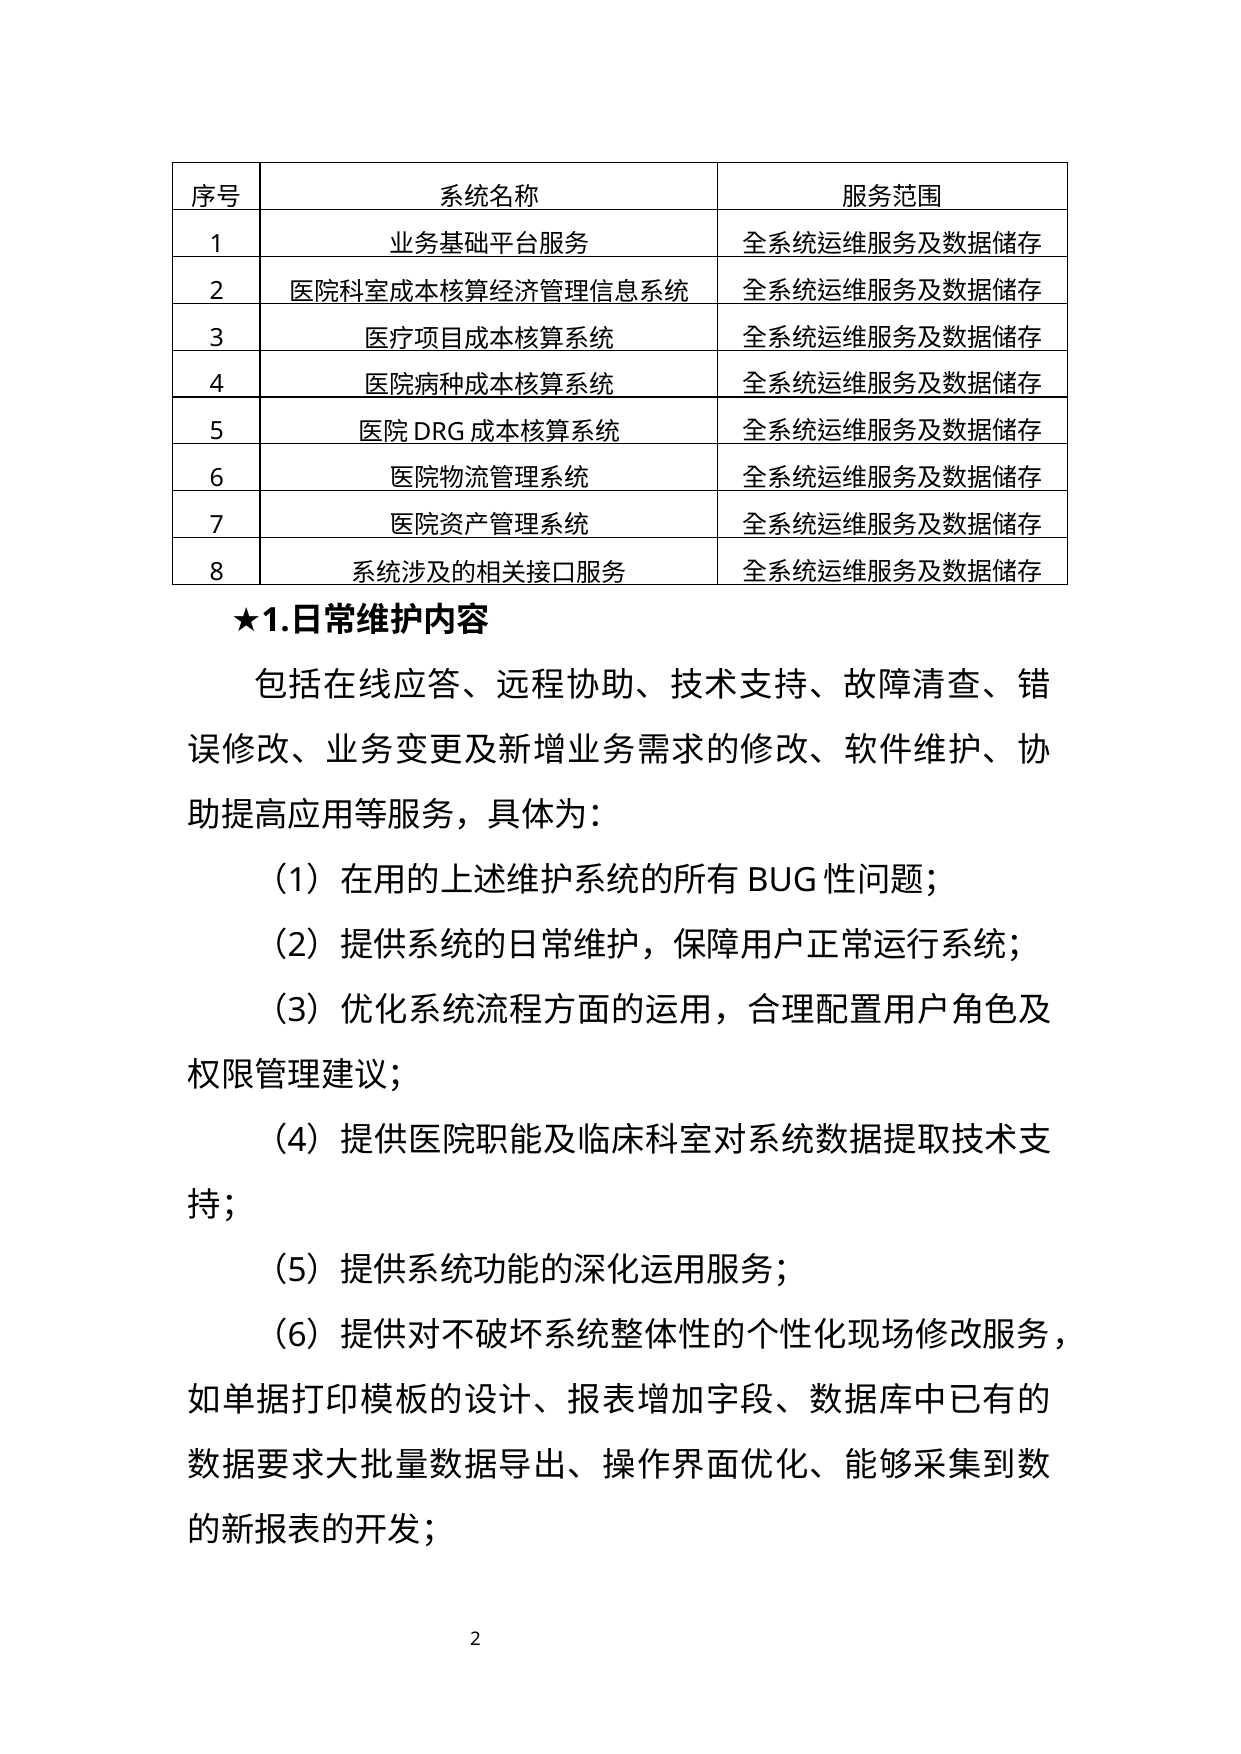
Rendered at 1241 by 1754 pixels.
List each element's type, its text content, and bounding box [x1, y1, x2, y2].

table_header 系统名称 [261, 163, 717, 209]
table_cell 5 [173, 398, 259, 443]
table_cell 1 [173, 210, 259, 256]
table_cell 全系统运维服务及数据储存 [718, 398, 1067, 443]
table_cell 4 [173, 351, 259, 396]
list 提供对不破坏系统整体性的个性化现场修改服务，如单据打印模板的设计、报表增加字段、数据库中已有的数据要求大批量数据导出、操作界面优化、能够采集到数的新报表的开发； [187, 1300, 1053, 1560]
text ★1.日常维护内容 [231, 585, 1053, 650]
list 在用的上述维护系统的所有BUG性问题； [187, 845, 1053, 910]
list 提供系统的日常维护，保障用户正常运行系统； [187, 910, 1053, 975]
table_cell 全系统运维服务及数据储存 [718, 257, 1067, 303]
list 提供系统功能的深化运用服务； [187, 1235, 1053, 1300]
table_header 序号 [173, 163, 259, 209]
table_cell 全系统运维服务及数据储存 [718, 444, 1067, 490]
table_cell 医院病种成本核算系统 [261, 351, 717, 396]
table_cell 全系统运维服务及数据储存 [718, 538, 1067, 584]
table_header 服务范围 [718, 163, 1067, 209]
table_cell 3 [173, 304, 259, 349]
table_cell 医院DRG成本核算系统 [261, 398, 717, 443]
table_cell 医疗项目成本核算系统 [261, 304, 717, 349]
table_cell 全系统运维服务及数据储存 [718, 304, 1067, 349]
table_cell 系统涉及的相关接口服务 [261, 538, 717, 584]
list 优化系统流程方面的运用，合理配置用户角色及权限管理建议； [187, 975, 1053, 1105]
table_cell 8 [173, 538, 259, 584]
table_cell 业务基础平台服务 [261, 210, 717, 256]
table_cell 全系统运维服务及数据储存 [718, 491, 1067, 537]
table_cell 6 [173, 444, 259, 490]
table_cell 2 [173, 257, 259, 303]
list 提供医院职能及临床科室对系统数据提取技术支持； [187, 1105, 1053, 1235]
table_cell 医院科室成本核算经济管理信息系统 [261, 257, 717, 303]
table_cell 全系统运维服务及数据储存 [718, 210, 1067, 256]
table_cell 医院物流管理系统 [261, 444, 717, 490]
text 包括在线应答、远程协助、技术支持、故障清查、错误修改、业务变更及新增业务需求的修改、软件维护、协助提高应用等服务，具体为： [187, 650, 1053, 845]
table_cell 7 [173, 491, 259, 537]
table_cell 全系统运维服务及数据储存 [718, 351, 1067, 396]
table_cell 医院资产管理系统 [261, 491, 717, 537]
